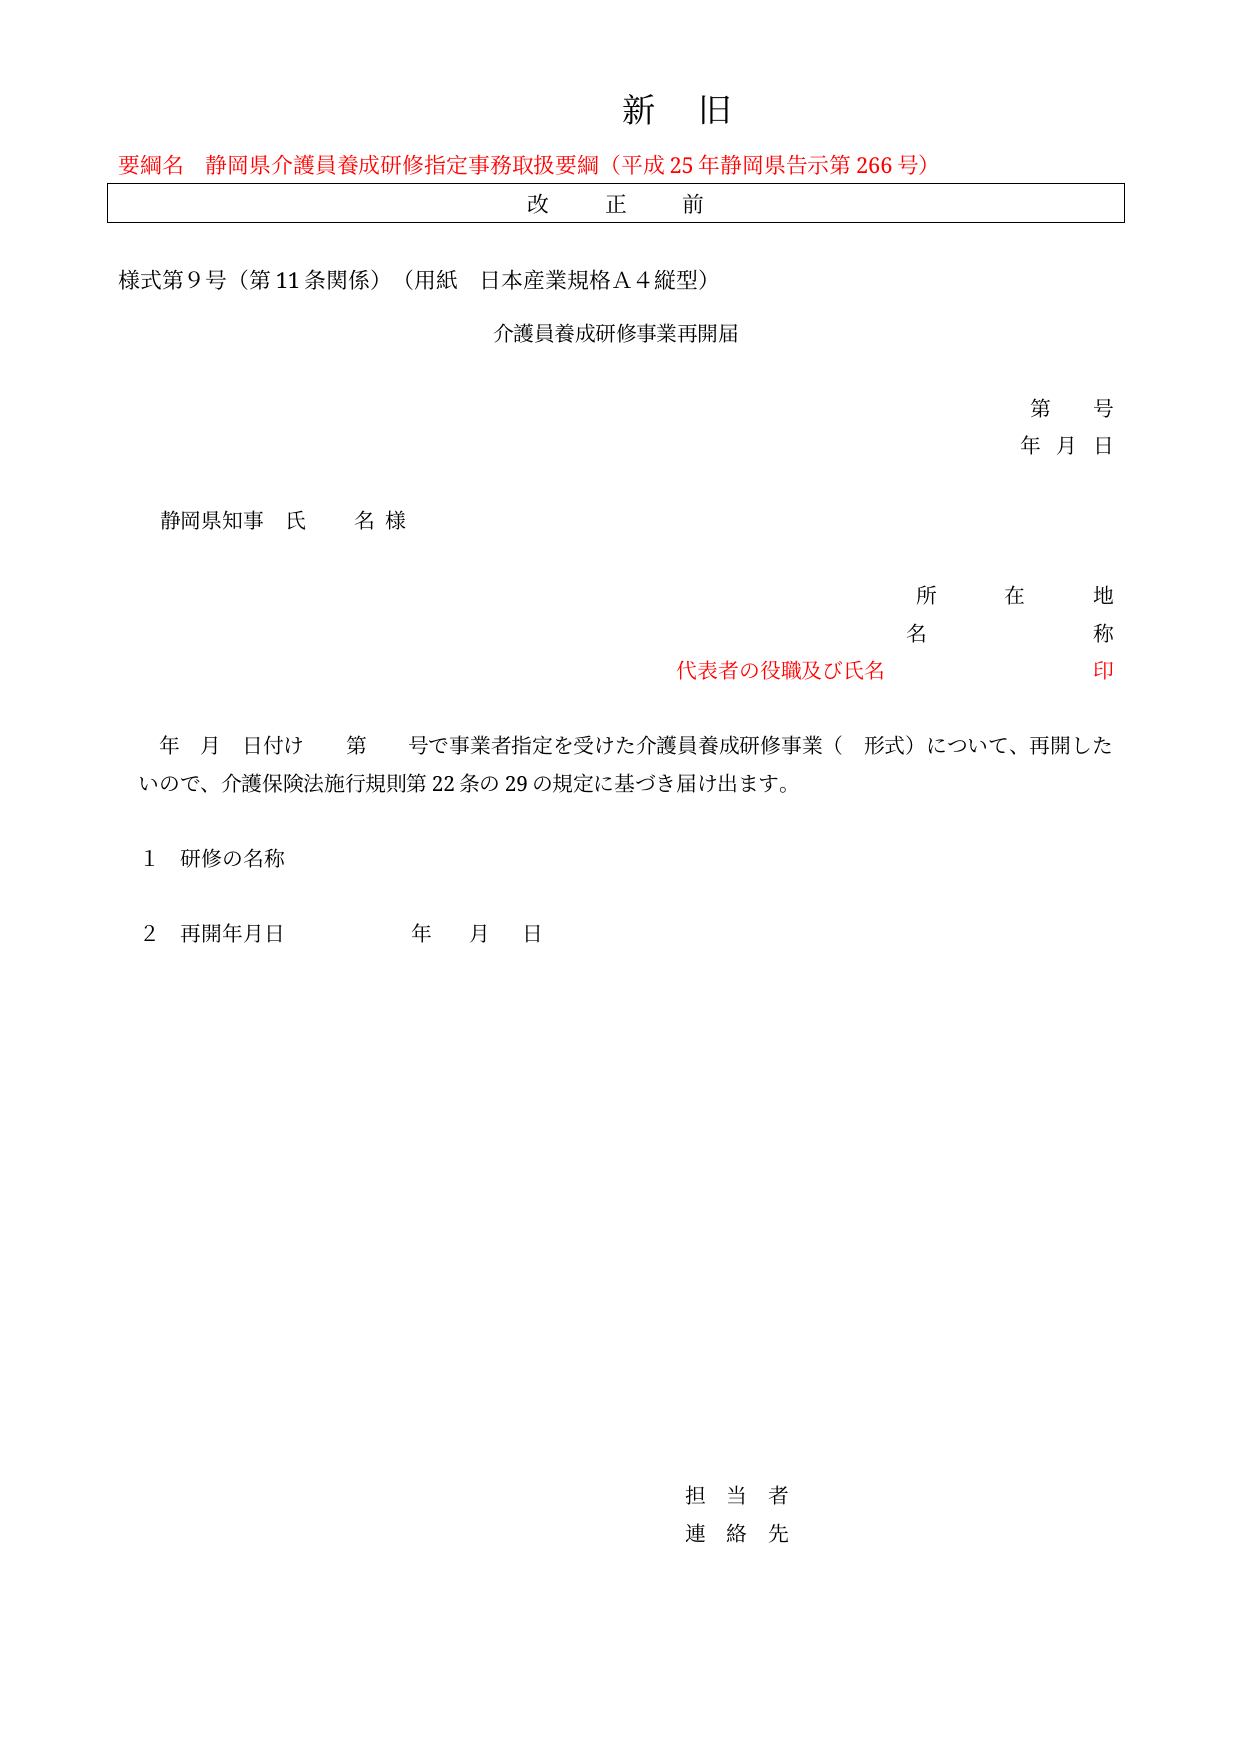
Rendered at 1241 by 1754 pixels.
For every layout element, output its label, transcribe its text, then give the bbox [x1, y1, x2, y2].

text 要綱名 静岡県介護員養成研修指定事務取扱要綱（平成25年静岡県告示第266号） [118, 146, 1122, 183]
table_cell 様式第９号（第11条関係）（用紙 日本産業規格Ａ４縦型） 介護員養成研修事業再開届 第 号 年 月 日 静岡県知事 氏 名 様 所 在 地 名 称 代表者の役職及び氏名 印 年 月 日付け 第 号で事業者指定を受けた介護員養成研修事業（ 形式）について、再開したいので、介護保険法施行規則第22条の29の規定に基づき届け出ます。 １ 研修の名称 ２ 再開年月日 年 月 日 担 当 者 連 絡 先 [108, 223, 1124, 1671]
table_header 改 正 前 [108, 184, 1124, 222]
text 新 旧 [118, 71, 1122, 146]
